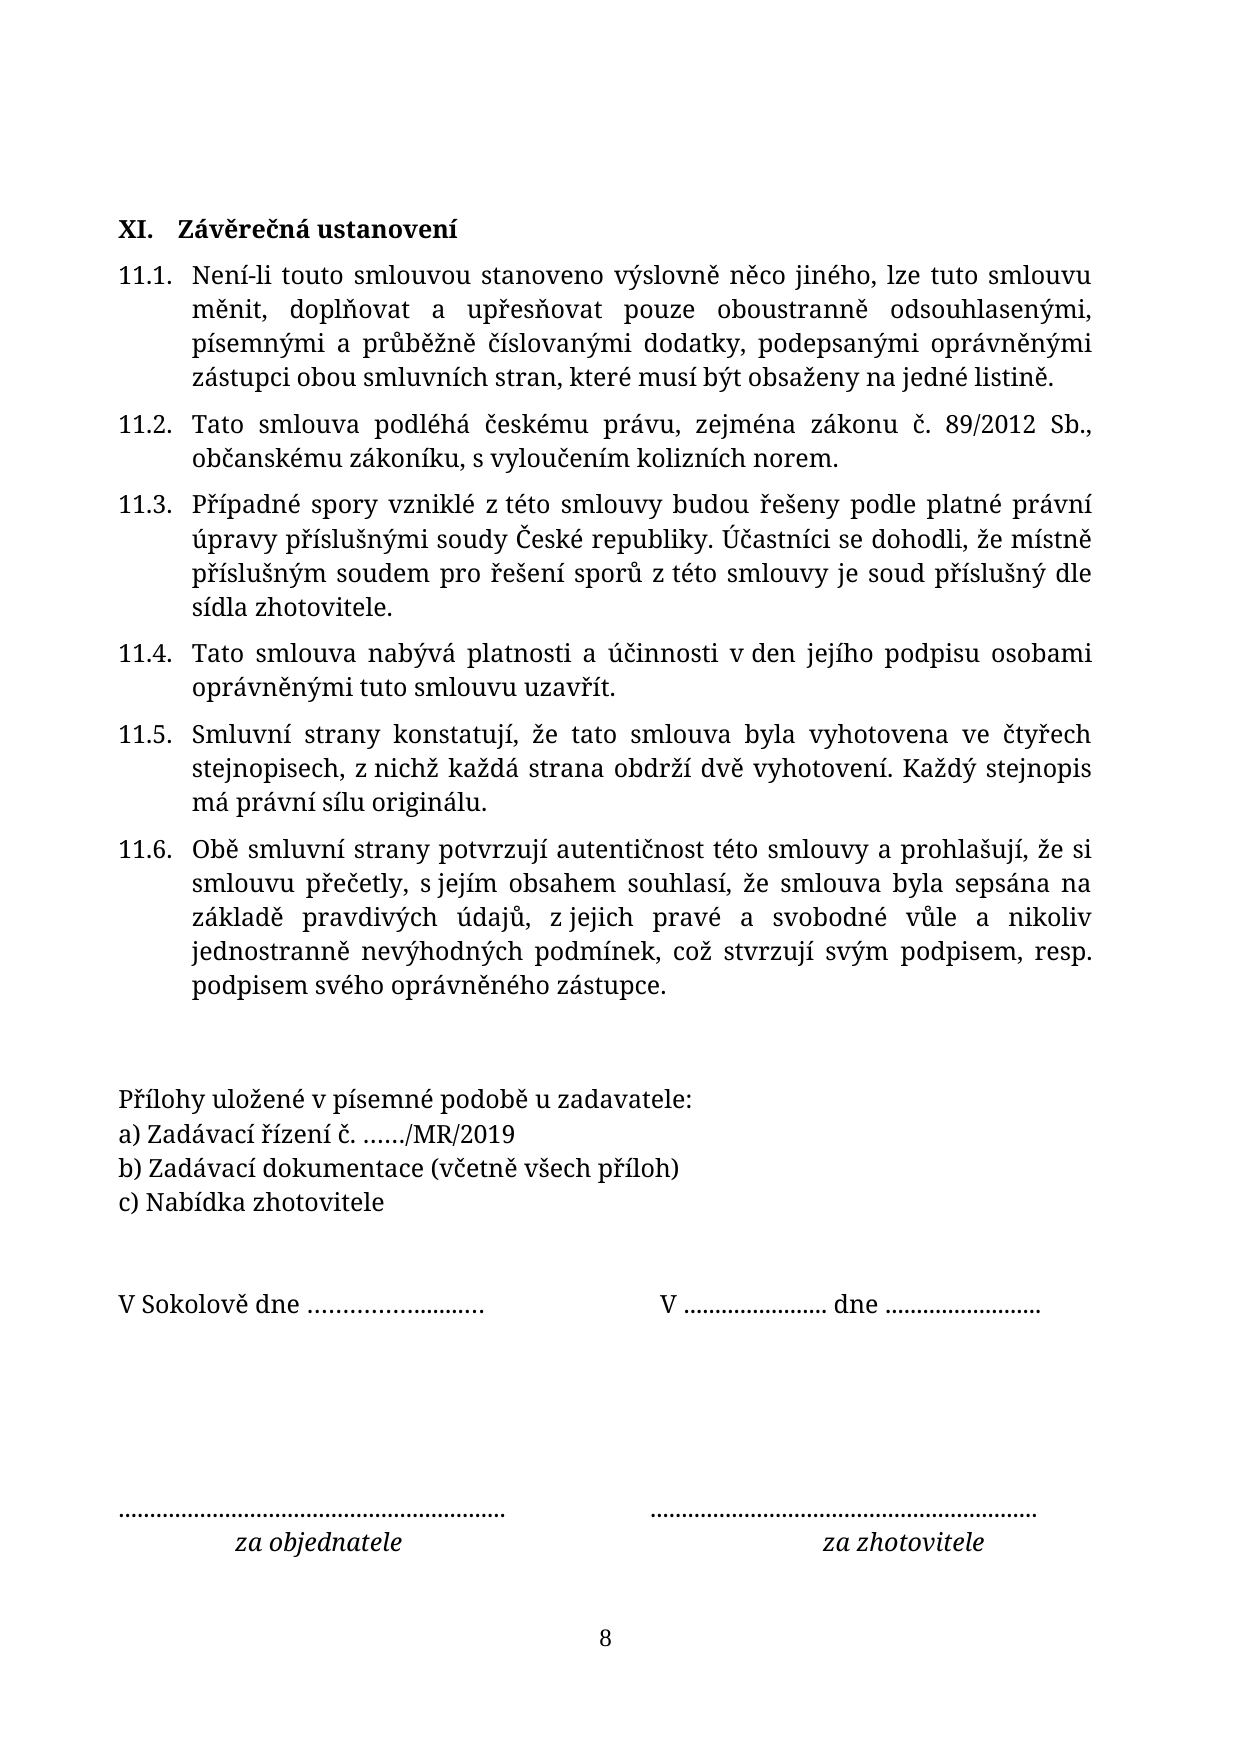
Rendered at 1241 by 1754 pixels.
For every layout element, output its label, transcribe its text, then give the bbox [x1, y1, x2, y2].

text c) Nabídka zhotovitele [118, 1184, 1092, 1218]
list Není-li touto smlouvou stanoveno výslovně něco jiného, lze tuto smlouvu měnit, doplňovat a upřesňovat pouze oboustranně odsouhlasenými, písemnými a průběžně číslovanými dodatky, podepsanými oprávněnými zástupci obou smluvních stran, které musí být obsaženy na jedné listině. [118, 258, 1092, 394]
text a) Zadávací řízení č. ……/MR/2019 [118, 1116, 1092, 1150]
text Přílohy uložené v písemné podobě u zadavatele: [118, 1082, 1092, 1116]
list Tato smlouva podléhá českému právu, zejména zákonu č. 89/2012 Sb., občanskému zákoníku, s vyloučením kolizních norem. [118, 407, 1092, 475]
text za objednatele za zhotovitele [118, 1525, 1092, 1559]
list Případné spory vzniklé z této smlouvy budou řešeny podle platné právní úpravy příslušnými soudy České republiky. Účastníci se dohodli, že místně příslušným soudem pro řešení sporů z této smlouvy je soud příslušný dle sídla zhotovitele. [118, 487, 1092, 623]
list Tato smlouva nabývá platnosti a účinnosti v den jejího podpisu osobami oprávněnými tuto smlouvu uzavřít. [118, 636, 1092, 704]
list Obě smluvní strany potvrzují autentičnost této smlouvy a prohlašují, že si smlouvu přečetly, s jejím obsahem souhlasí, že smlouva byla sepsána na základě pravdivých údajů, z jejich pravé a svobodné vůle a nikoliv jednostranně nevýhodných podmínek, což stvrzují svým podpisem, resp. podpisem svého oprávněného zástupce. [118, 831, 1092, 1002]
text .............................................................. .............................................................. [118, 1491, 1092, 1525]
text V Sokolově dne ……………........… V ....................... dne ......................... [118, 1287, 1092, 1321]
subtitle XI. Závěrečná ustanovení [118, 211, 1092, 245]
text b) Zadávací dokumentace (včetně všech příloh) [118, 1150, 1092, 1184]
list Smluvní strany konstatují, že tato smlouva byla vyhotovena ve čtyřech stejnopisech, z nichž každá strana obdrží dvě vyhotovení. Každý stejnopis má právní sílu originálu. [118, 717, 1092, 819]
